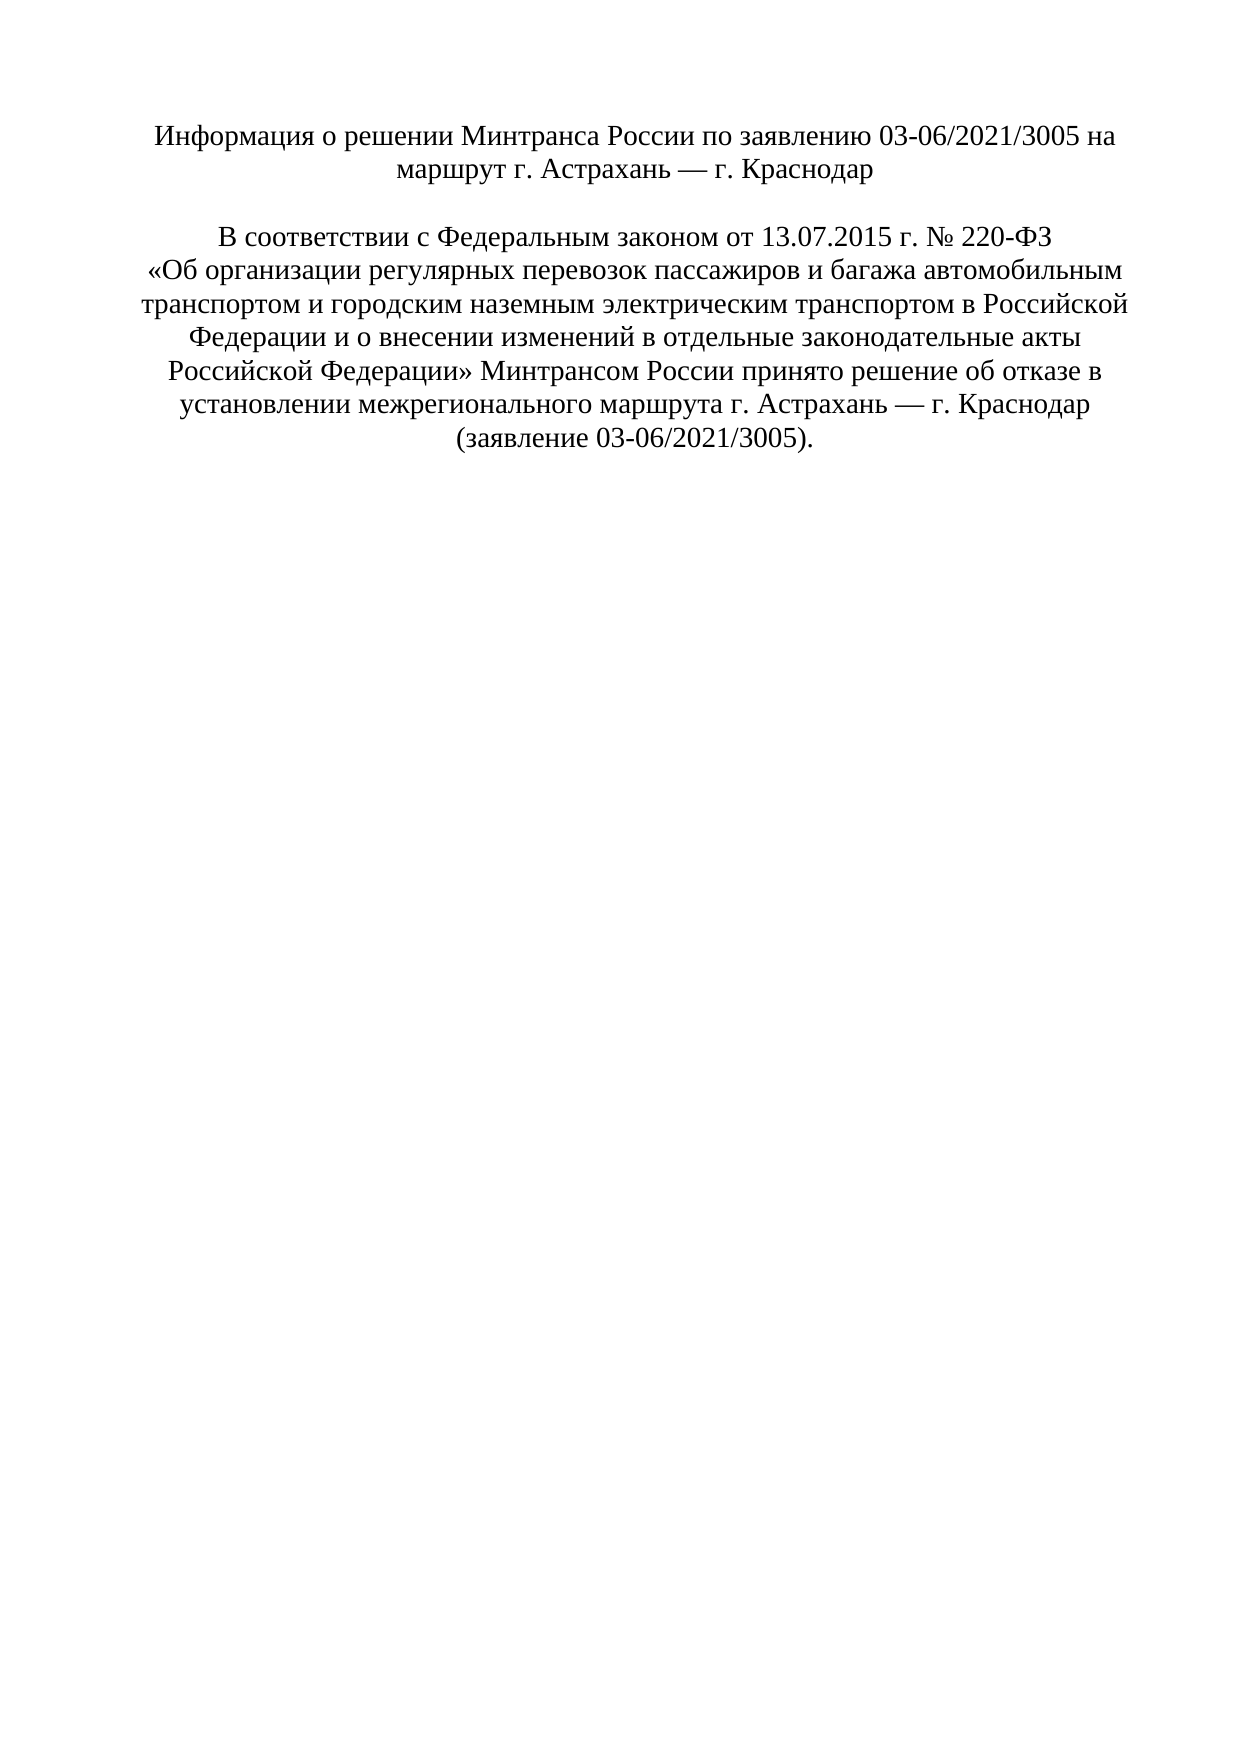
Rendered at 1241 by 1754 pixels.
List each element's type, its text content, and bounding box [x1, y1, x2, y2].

text Информация о решении Минтранса России по заявлению 03-06/2021/3005 на маршрут г. Астрахань — г. Краснодар [118, 118, 1152, 185]
text В соответствии с Федеральным законом от 13.07.2015 г. № 220-ФЗ «Об организации регулярных перевозок пассажиров и багажа автомобильным транспортом и городским наземным электрическим транспортом в Российской Федерации и о внесении изменений в отдельные законодательные акты Российской Федерации» Минтрансом России принято решение об отказе в установлении межрегионального маршрута г. Астрахань — г. Краснодар (заявление 03-06/2021/3005). [118, 219, 1152, 453]
